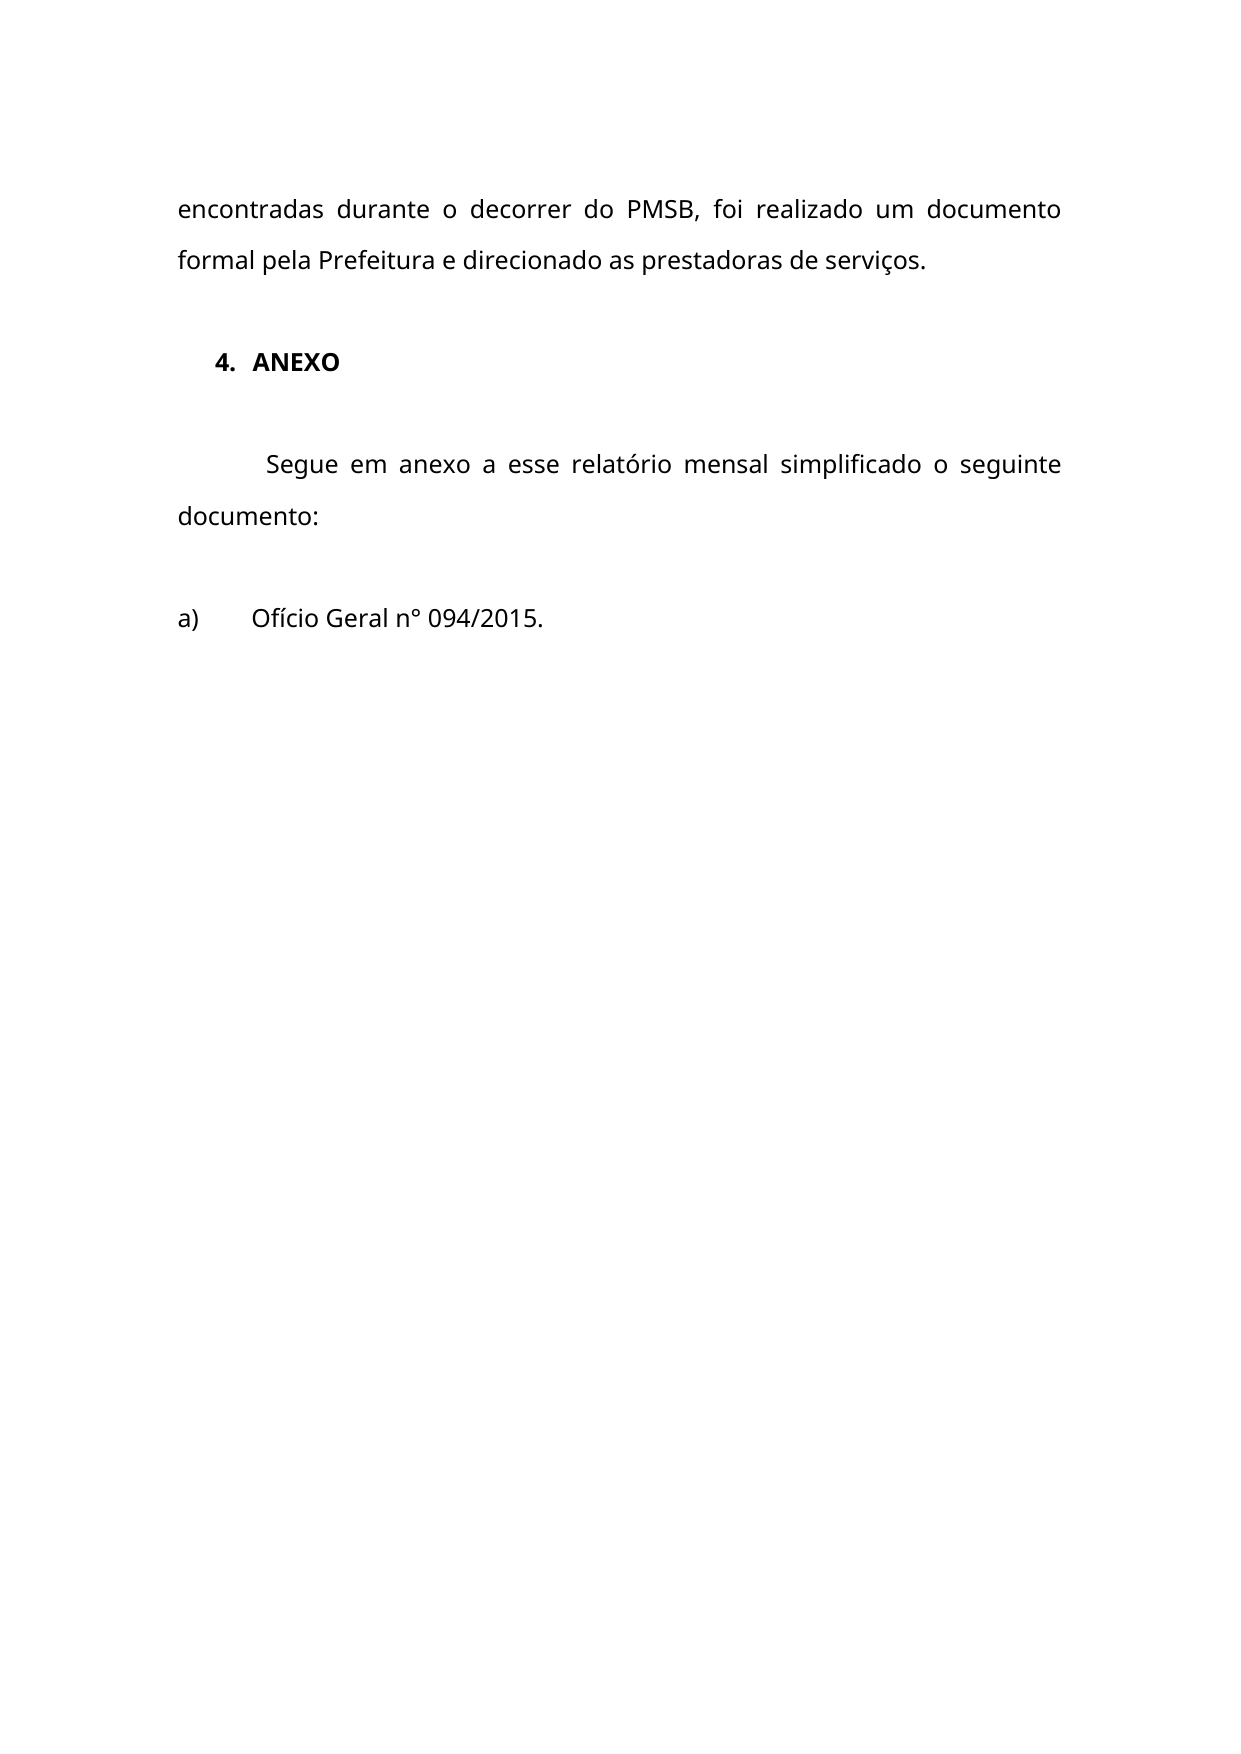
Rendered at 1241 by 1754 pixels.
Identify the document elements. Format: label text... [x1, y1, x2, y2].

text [177, 192, 1063, 277]
text Segue em anexo a esse relatório mensal simplificado o seguinte documento: [177, 447, 1063, 532]
list Ofício Geral n° 094/2015. [177, 600, 1063, 634]
list ANEXO [215, 345, 1063, 379]
